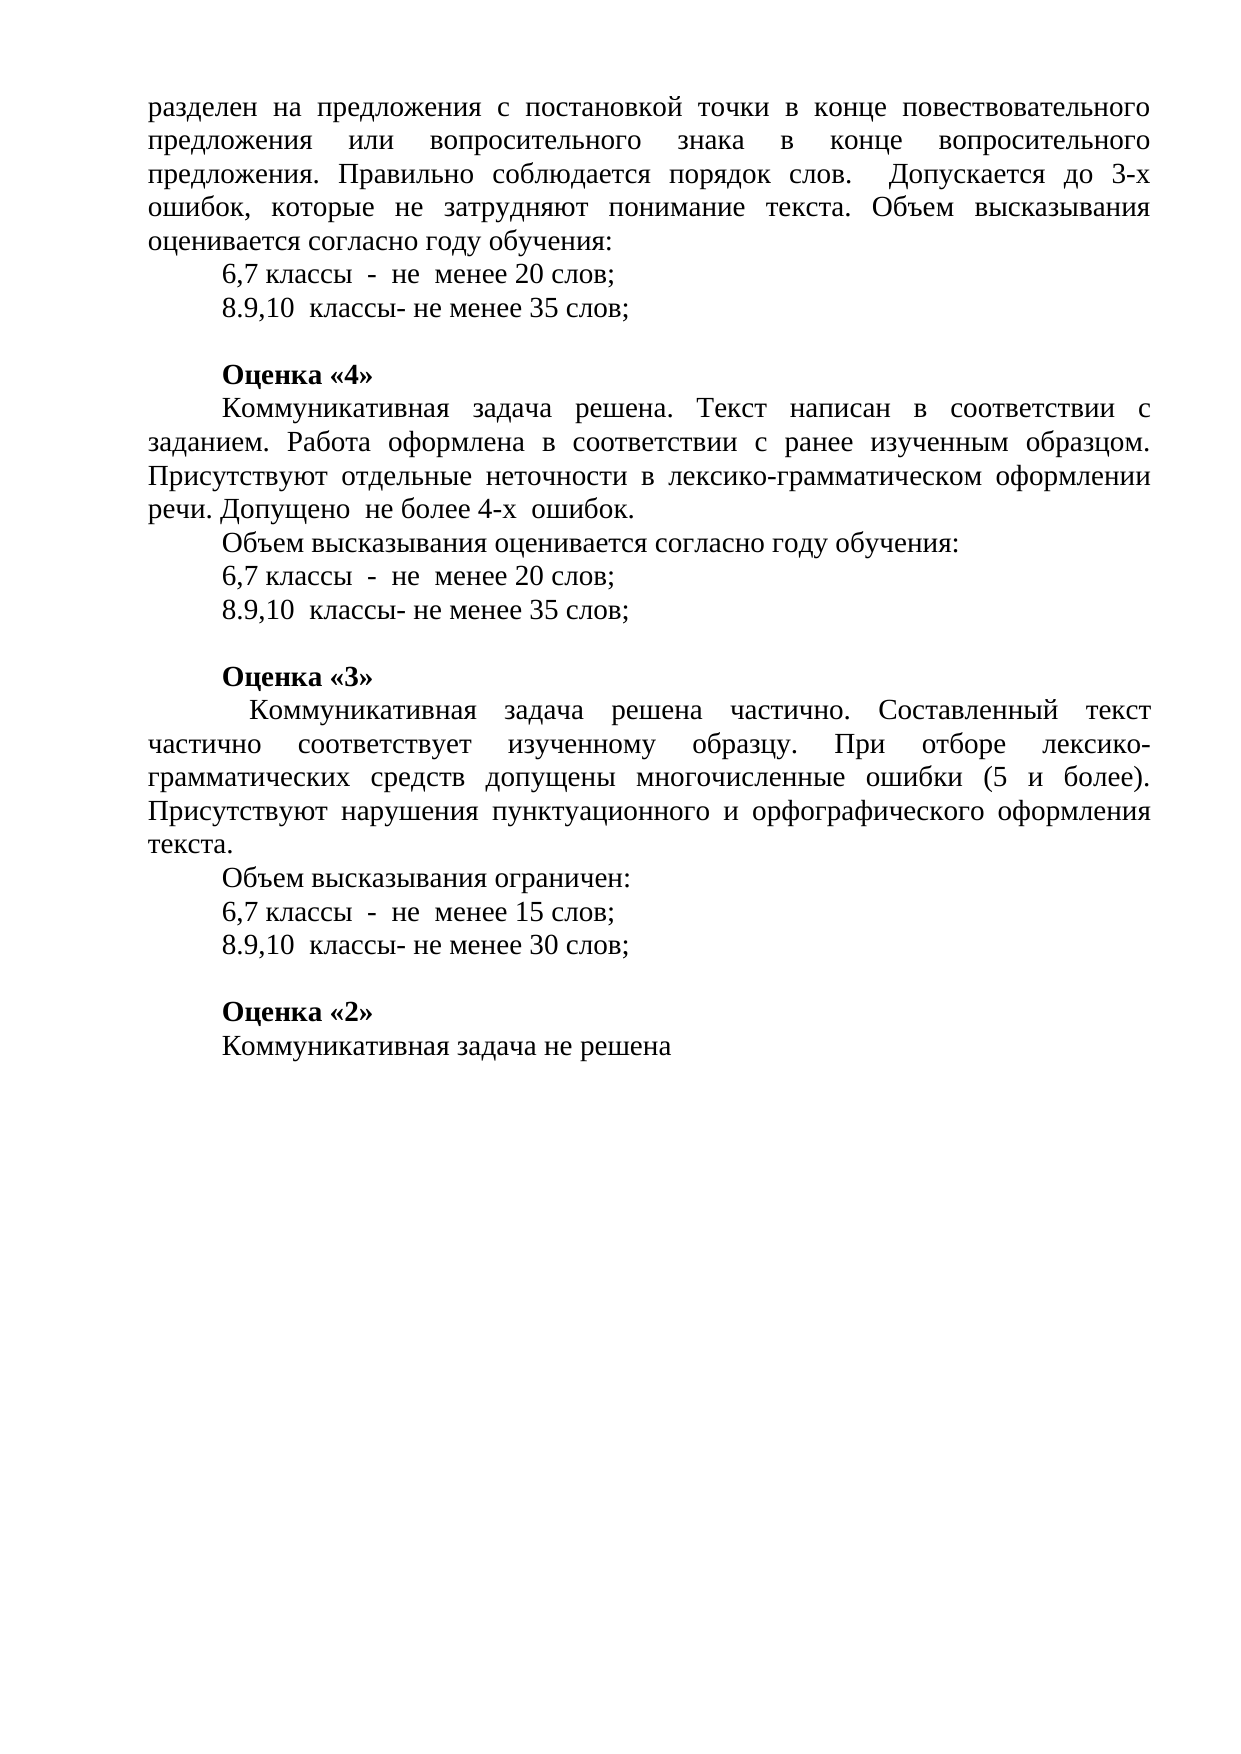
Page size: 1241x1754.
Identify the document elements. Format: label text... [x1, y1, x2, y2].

text Оценка «2» [148, 994, 1152, 1028]
text Коммуникативная задача не решена [148, 1028, 1152, 1061]
text Объем высказывания оценивается согласно году обучения: [148, 525, 1152, 558]
text 8.9,10 классы- не менее 35 слов; [148, 290, 1152, 323]
text Оценка «4» [148, 357, 1152, 391]
text Оценка «3» [148, 659, 1152, 692]
text 6,7 классы - не менее 15 слов; [148, 894, 1152, 927]
text 6,7 классы - не менее 20 слов; [148, 558, 1152, 592]
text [148, 89, 1152, 256]
text Коммуникативная задача решена частично. Составленный текст частично соответствует изученному образцу. При отборе лексико-грамматических средств допущены многочисленные ошибки (5 и более). Присутствуют нарушения пунктуационного и орфографического оформления текста. [148, 692, 1152, 860]
text 8.9,10 классы- не менее 35 слов; [148, 592, 1152, 625]
text 6,7 классы - не менее 20 слов; [148, 256, 1152, 290]
text Объем высказывания ограничен: [148, 860, 1152, 894]
text Коммуникативная задача решена. Текст написан в соответствии с заданием. Работа оформлена в соответствии с ранее изученным образцом. Присутствуют отдельные неточности в лексико-грамматическом оформлении речи. Допущено не более 4-х ошибок. [148, 391, 1152, 525]
text 8.9,10 классы- не менее 30 слов; [148, 927, 1152, 961]
